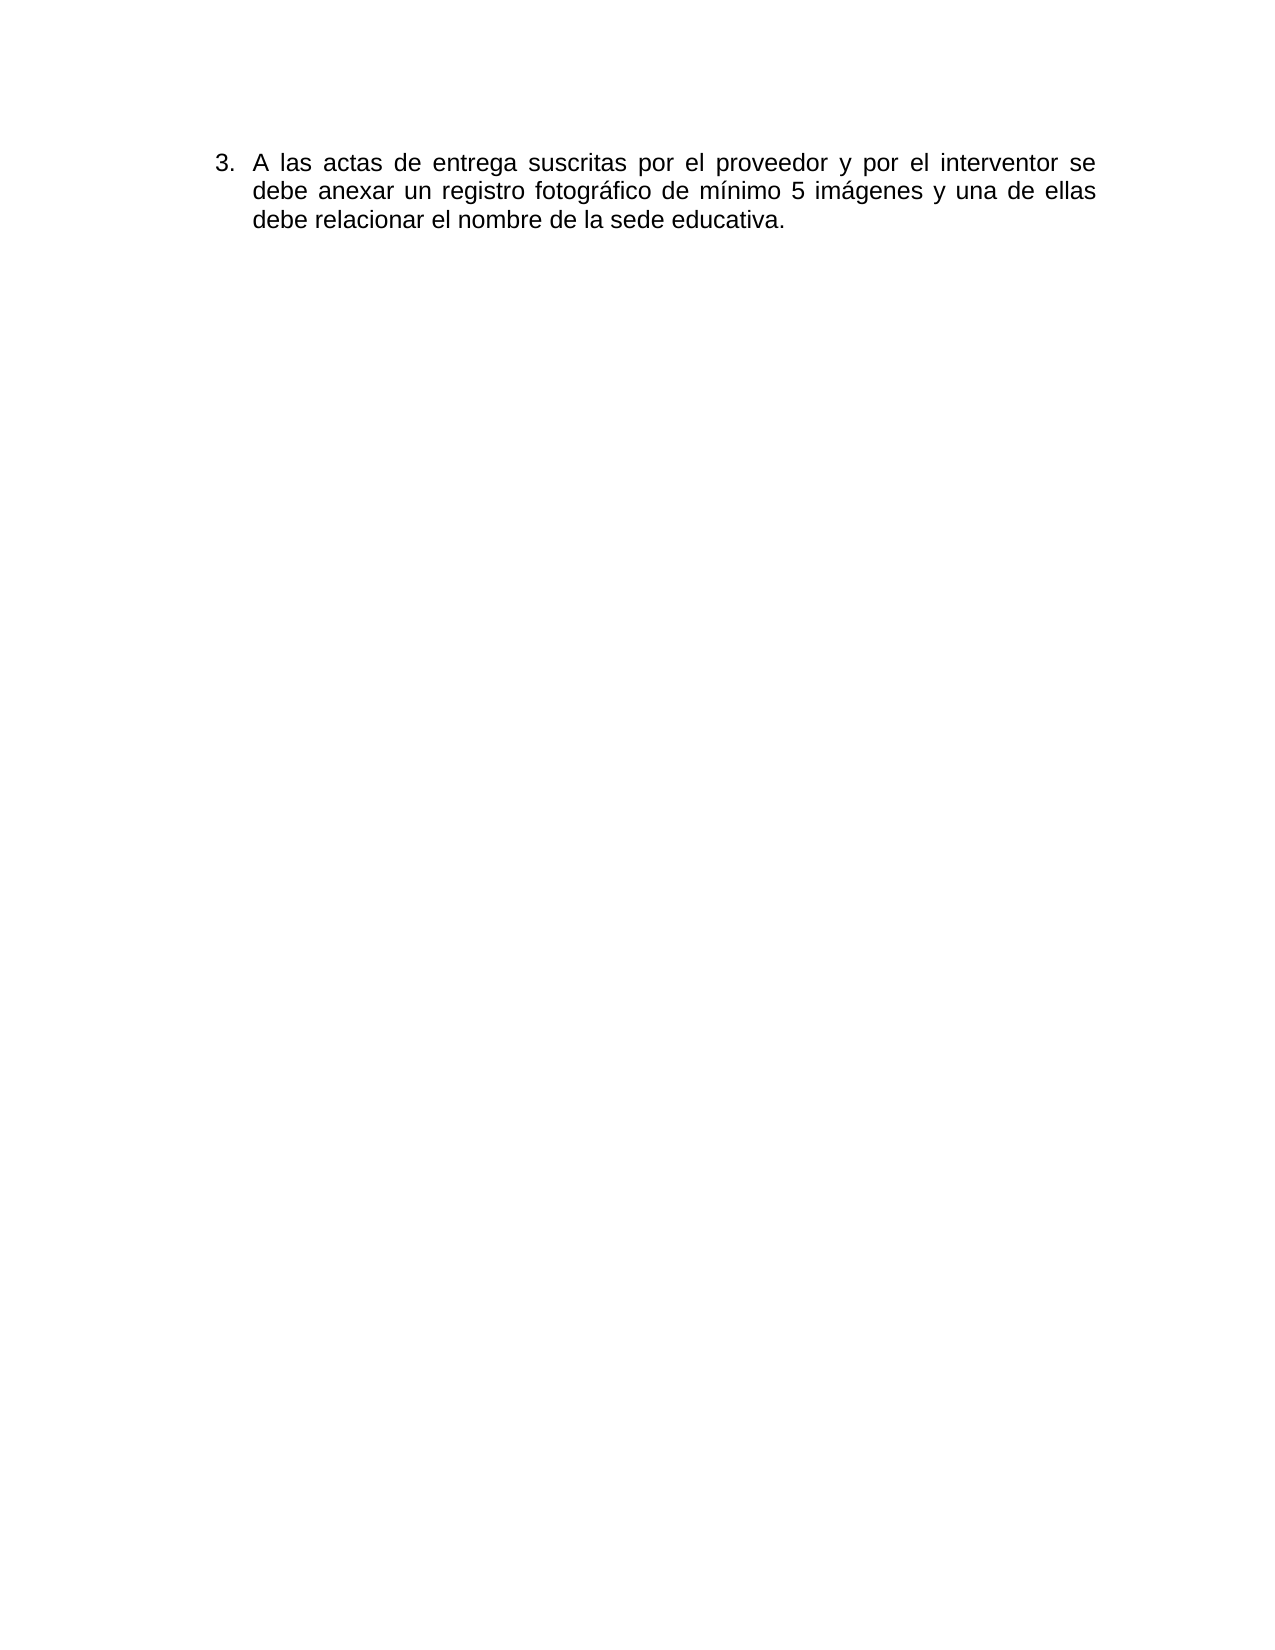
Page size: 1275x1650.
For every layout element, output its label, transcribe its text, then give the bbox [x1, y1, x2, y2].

list A las actas de entrega suscritas por el proveedor y por el interventor se debe anexar un registro fotográfico de mínimo 5 imágenes y una de ellas debe relacionar el nombre de la sede educativa. [215, 148, 1098, 234]
